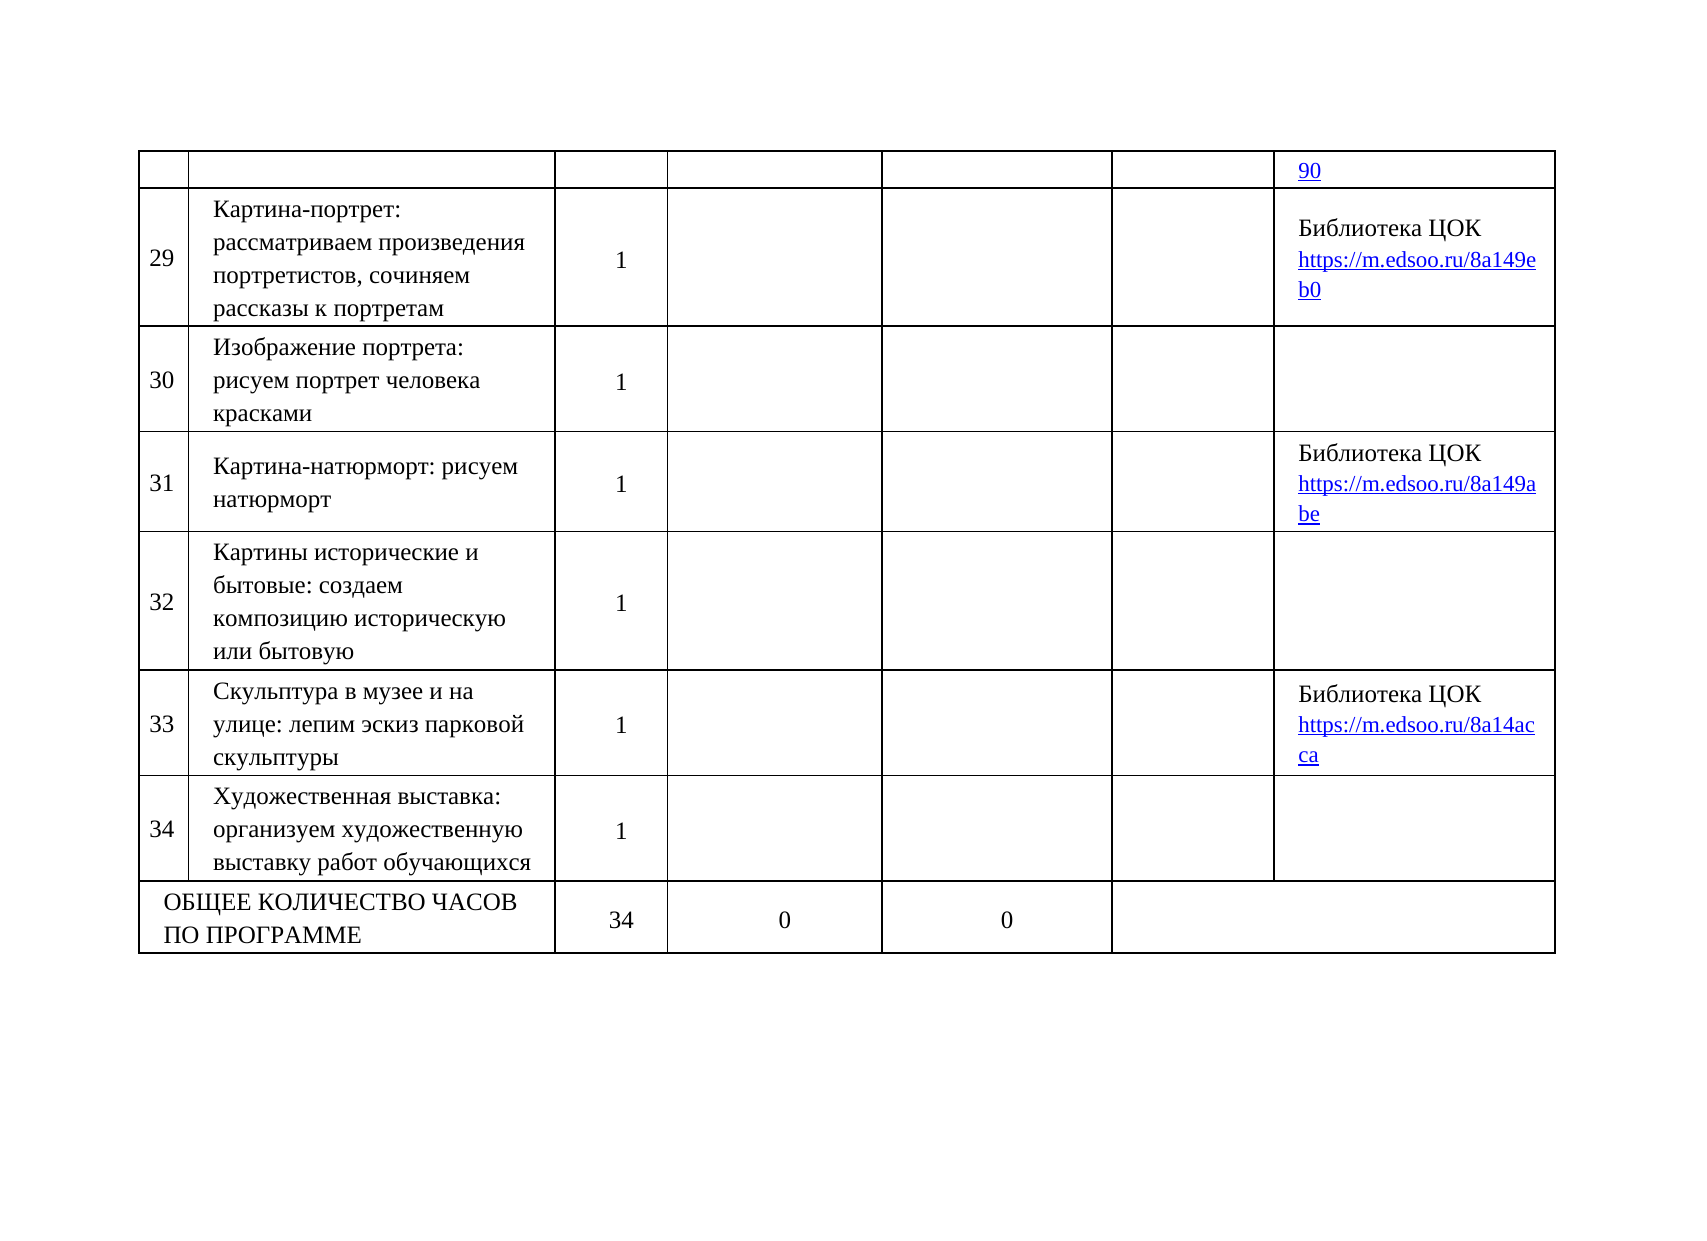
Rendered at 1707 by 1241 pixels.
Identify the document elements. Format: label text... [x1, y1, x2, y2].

table_cell Художественная выставка: организуем художественную выставку работ обучающихся [189, 776, 554, 880]
table_cell [1113, 532, 1273, 669]
table_cell 33 [140, 671, 188, 774]
table_cell Картина-портрет: рассматриваем произведения портретистов, сочиняем рассказы к портретам [189, 189, 554, 325]
table_cell [883, 432, 1111, 531]
table_cell Библиотека ЦОК https://m.edsoo.ru/8a149eb0 [1275, 189, 1554, 325]
table_cell [1275, 776, 1554, 880]
table_cell 1 [556, 776, 667, 880]
table_cell 1 [556, 532, 667, 669]
table_cell Скульптура в музее и на улице: лепим эскиз парковой скульптуры [189, 671, 554, 774]
table_cell ОБЩЕЕ КОЛИЧЕСТВО ЧАСОВ ПО ПРОГРАММЕ [140, 882, 554, 952]
table_cell [883, 327, 1111, 431]
table_cell 1 [556, 152, 667, 187]
table_cell [883, 671, 1111, 774]
table_cell [1113, 882, 1554, 952]
table_cell [1113, 152, 1273, 187]
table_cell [189, 152, 554, 187]
table_cell [668, 671, 881, 774]
table_cell [668, 327, 881, 431]
table_cell [1113, 189, 1273, 325]
table_cell [883, 152, 1111, 187]
table_cell 1 [556, 432, 667, 531]
table_cell 1 [556, 671, 667, 774]
table_cell Картина-натюрморт: рисуем натюрморт [189, 432, 554, 531]
table_cell [668, 152, 881, 187]
table_cell 30 [140, 327, 188, 431]
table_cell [1275, 152, 1554, 187]
table_cell 29 [140, 189, 188, 325]
table_cell 34 [556, 882, 667, 952]
table_cell [668, 532, 881, 669]
table_cell [883, 532, 1111, 669]
table_cell 1 [556, 189, 667, 325]
table_cell [1113, 671, 1273, 774]
table_cell Картины исторические и бытовые: создаем композицию историческую или бытовую [189, 532, 554, 669]
table_cell 31 [140, 432, 188, 531]
table_cell Изображение портрета: рисуем портрет человека красками [189, 327, 554, 431]
table_cell [668, 776, 881, 880]
table_cell [883, 776, 1111, 880]
table_cell 28 [140, 152, 188, 187]
table_cell [1113, 432, 1273, 531]
table_cell 0 [668, 882, 881, 952]
table_cell [1113, 327, 1273, 431]
table_cell [1113, 776, 1273, 880]
table_cell 0 [883, 882, 1111, 952]
table_cell 34 [140, 776, 188, 880]
table_cell [883, 189, 1111, 325]
table_cell Библиотека ЦОК https://m.edsoo.ru/8a149abe [1275, 432, 1554, 531]
table_cell [668, 432, 881, 531]
table_cell 1 [556, 327, 667, 431]
table_cell 32 [140, 532, 188, 669]
table_cell [668, 189, 881, 325]
table_cell Библиотека ЦОК https://m.edsoo.ru/8a14acca [1275, 671, 1554, 774]
table_cell [1275, 327, 1554, 431]
table_cell [1275, 532, 1554, 669]
